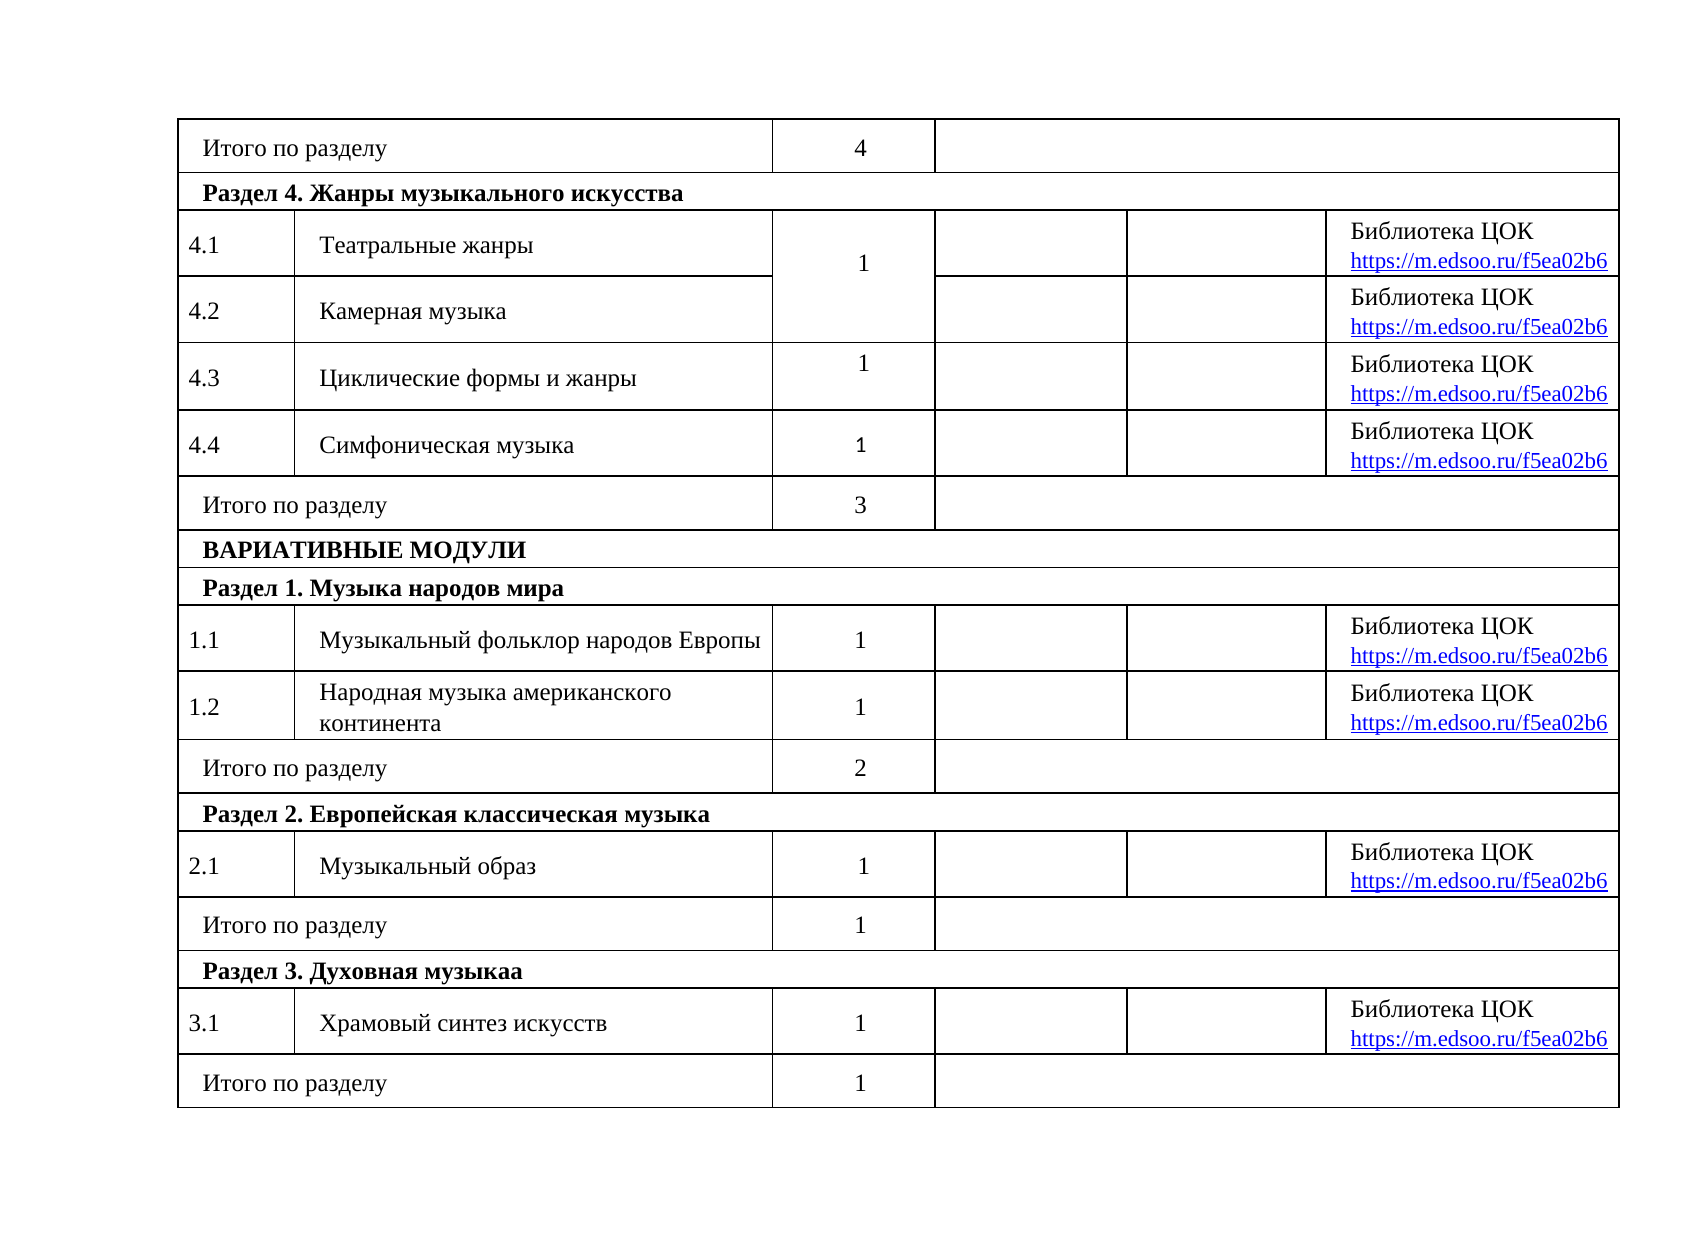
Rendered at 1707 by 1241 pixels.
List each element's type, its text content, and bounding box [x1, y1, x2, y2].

table_cell 3 [773, 477, 934, 529]
table_cell 4 [773, 120, 934, 172]
table_cell [936, 832, 1126, 896]
table_cell 1 [773, 411, 934, 475]
table_cell 4.4 [179, 411, 294, 475]
table_cell [936, 477, 1618, 529]
table_cell Циклические формы и жанры [295, 343, 772, 409]
table_cell Раздел 2. Европейская классическая музыка [179, 794, 1618, 830]
table_cell [936, 277, 1126, 341]
table_cell [936, 606, 1126, 670]
table_cell 4.2 [179, 277, 294, 341]
table_cell Храмовый синтез искусств [295, 989, 772, 1053]
table_cell [1128, 832, 1325, 896]
table_cell Музыкальный фольклор народов Европы [295, 606, 772, 670]
table_cell Библиотека ЦОК https://m.edsoo.ru/f5ea02b6 [1327, 411, 1618, 475]
table_cell Симфоническая музыка [295, 411, 772, 475]
table_cell Народная музыка американского континента [295, 672, 772, 739]
table_cell Раздел 3. Духовная музыкаа [179, 951, 1618, 987]
table_cell 1 [773, 343, 934, 409]
table_cell Раздел 1. Музыка народов мира [179, 568, 1618, 604]
table_cell [936, 1055, 1618, 1107]
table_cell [1327, 989, 1618, 1053]
table_cell 1 [773, 211, 934, 341]
table_cell Итого по разделу [179, 740, 772, 792]
table_cell [1128, 989, 1325, 1053]
table_cell 3.1 [179, 989, 294, 1053]
table_cell 2 [773, 740, 934, 792]
table_cell Итого по разделу [179, 477, 772, 529]
table_cell 2.1 [179, 832, 294, 896]
table_cell Итого по разделу [179, 120, 772, 172]
table_cell [1128, 672, 1325, 739]
table_cell Камерная музыка [295, 277, 772, 341]
table_cell [936, 343, 1126, 409]
table_cell [936, 411, 1126, 475]
table_cell Библиотека ЦОК https://m.edsoo.ru/f5ea02b6 [1327, 606, 1618, 670]
table_cell [936, 898, 1618, 949]
table_cell 1 [773, 989, 934, 1053]
table_cell Библиотека ЦОК https://m.edsoo.ru/f5ea02b6 [1327, 672, 1618, 739]
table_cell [1327, 277, 1618, 341]
table_cell Театральные жанры [295, 211, 772, 275]
table_cell Итого по разделу [179, 898, 772, 949]
table_cell 1 [773, 606, 934, 670]
table_cell Раздел 4. Жанры музыкального искусства [179, 173, 1618, 209]
table_cell [936, 211, 1126, 275]
table_cell ВАРИАТИВНЫЕ МОДУЛИ [179, 531, 1618, 566]
table_cell [936, 672, 1126, 739]
table_cell Итого по разделу [179, 1055, 772, 1107]
table_cell 4.1 [179, 211, 294, 275]
table_cell Библиотека ЦОК https://m.edsoo.ru/f5ea02b6 [1327, 343, 1618, 409]
table_cell [936, 989, 1126, 1053]
table_cell [1128, 211, 1325, 275]
table_cell 1.2 [179, 672, 294, 739]
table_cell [1327, 211, 1618, 275]
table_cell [1327, 832, 1618, 896]
table_cell [1128, 606, 1325, 670]
table_cell [1128, 343, 1325, 409]
table_cell 1.1 [179, 606, 294, 670]
table_cell [1128, 277, 1325, 341]
table_cell 1 [773, 832, 934, 896]
table_cell 1 [773, 898, 934, 949]
table_cell 1 [773, 1055, 934, 1107]
table_cell 4.3 [179, 343, 294, 409]
table_cell [936, 120, 1618, 172]
table_cell Музыкальный образ [295, 832, 772, 896]
table_cell 1 [773, 672, 934, 739]
table_cell [1128, 411, 1325, 475]
table_cell [936, 740, 1618, 792]
